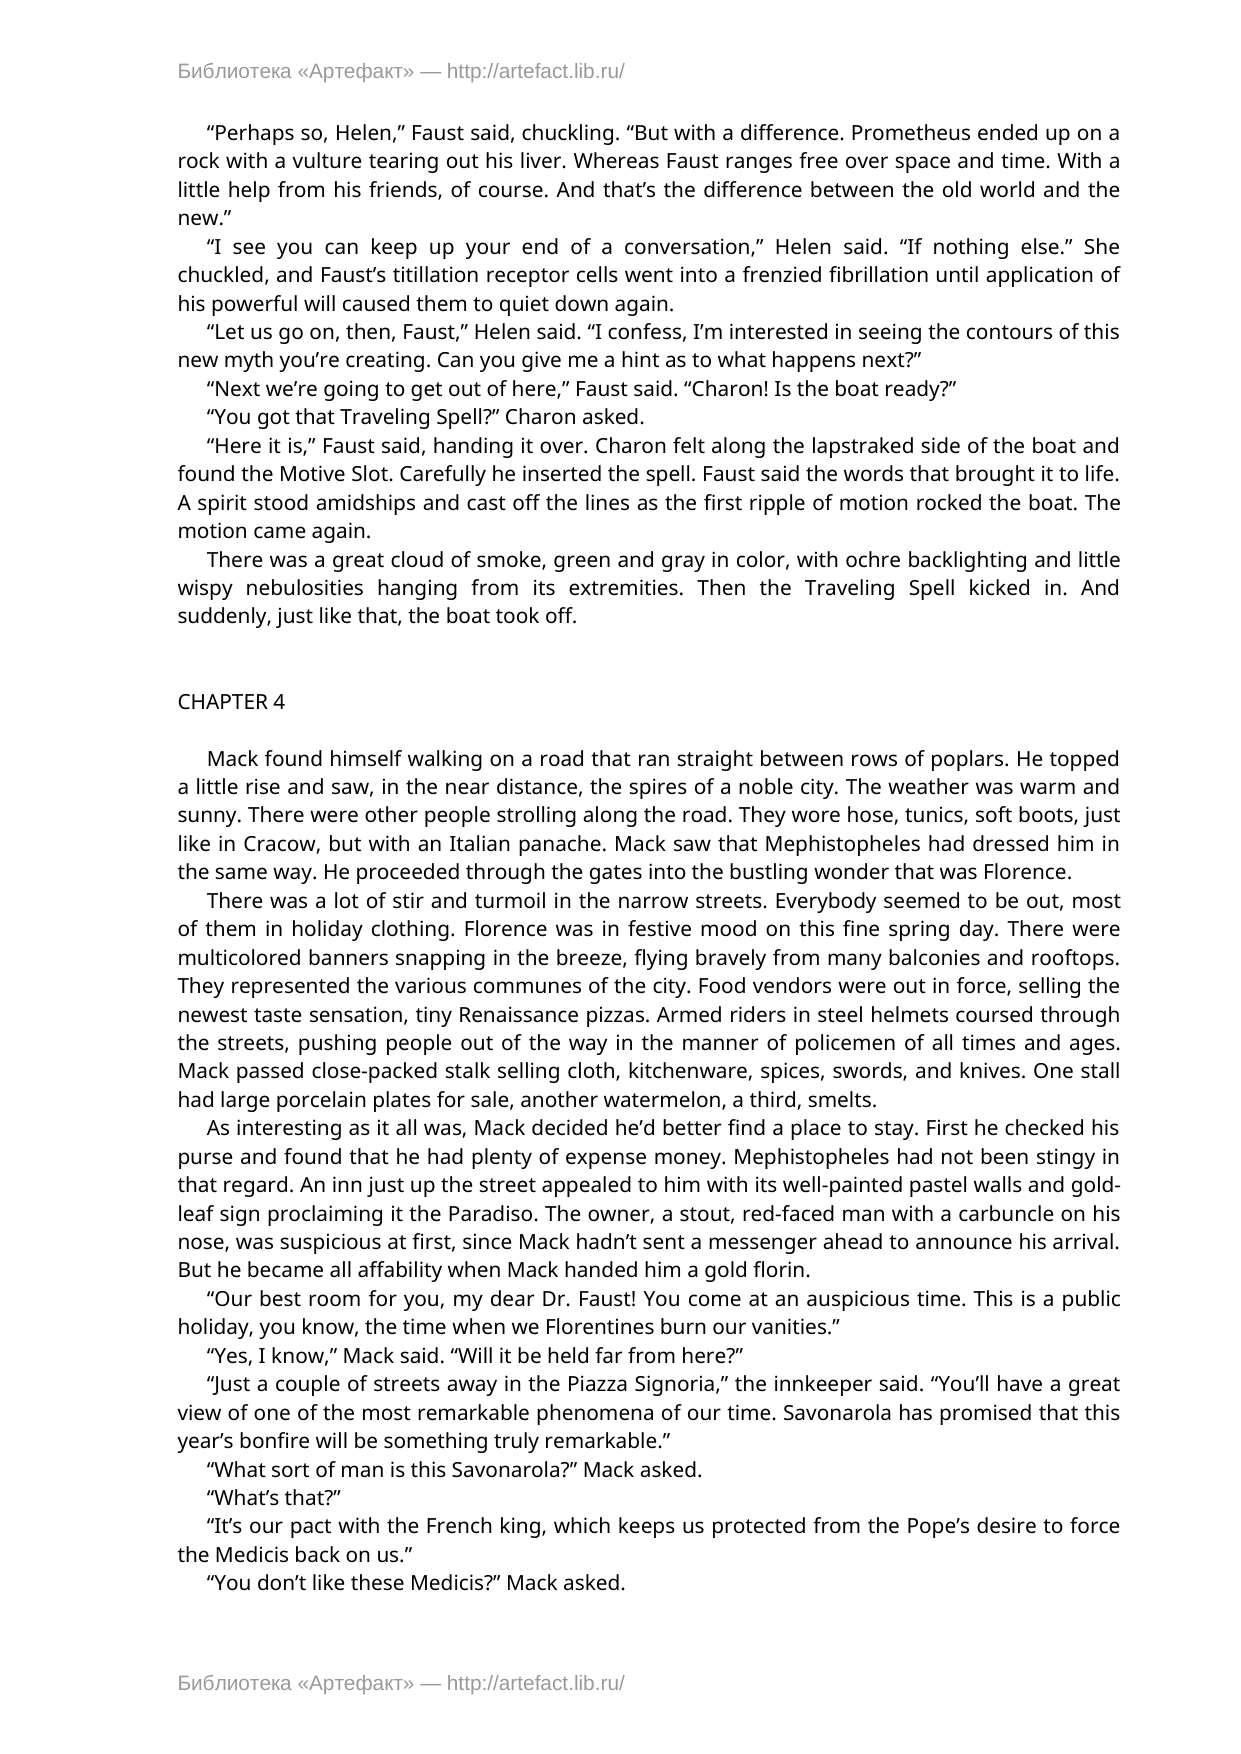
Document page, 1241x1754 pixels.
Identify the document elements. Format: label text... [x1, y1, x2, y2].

text “What sort of man is this Savonarola?” Mack asked. [177, 1455, 1122, 1483]
text Mack found himself walking on a road that ran straight between rows of poplars. He topped a little rise and saw, in the near distance, the spires of a noble city. The weather was warm and sunny. There were other people strolling along the road. They wore hose, tunics, soft boots, just like in Cracow, but with an Italian panache. Mack saw that Mephistopheles had dressed him in the same way. He proceeded through the gates into the bustling wonder that was Florence. [177, 744, 1122, 886]
text “What’s that?” [177, 1483, 1122, 1512]
text “Yes, I know,” Mack said. “Will it be held far from here?” [177, 1341, 1122, 1369]
text “You got that Traveling Spell?” Charon asked. [177, 402, 1122, 431]
text “You don’t like these Medicis?” Mack asked. [177, 1568, 1122, 1597]
text “Perhaps so, Helen,” Faust said, chuckling. “But with a difference. Prometheus ended up on a rock with a vulture tearing out his liver. Whereas Faust ranges free over space and time. With a little help from his friends, of course. And that’s the difference between the old world and the new.” [177, 118, 1122, 232]
text There was a lot of stir and turmoil in the narrow streets. Everybody seemed to be out, most of them in holiday clothing. Florence was in festive mood on this fine spring day. There were multicolored banners snapping in the breeze, flying bravely from many balconies and rooftops. They represented the various communes of the city. Food vendors were out in force, selling the newest taste sensation, tiny Renaissance pizzas. Armed riders in steel helmets coursed through the streets, pushing people out of the way in the manner of policemen of all times and ages. Mack passed close-packed stalk selling cloth, kitchenware, spices, swords, and knives. One stall had large porcelain plates for sale, another watermelon, a third, smelts. [177, 886, 1122, 1113]
text “Next we’re going to get out of here,” Faust said. “Charon! Is the boat ready?” [177, 374, 1122, 402]
text “Let us go on, then, Faust,” Helen said. “I confess, I’m interested in seeing the contours of this new myth you’re creating. Can you give me a hint as to what happens next?” [177, 317, 1122, 374]
text “Here it is,” Faust said, handing it over. Charon felt along the lapstraked side of the boat and found the Motive Slot. Carefully he inserted the spell. Faust said the words that brought it to life. A spirit stood amidships and cast off the lines as the first ripple of motion rocked the boat. The motion came again. [177, 431, 1122, 545]
text There was a great cloud of smoke, green and gray in color, with ochre backlighting and little wispy nebulosities hanging from its extremities. Then the Traveling Spell kicked in. And suddenly, just like that, the boat took off. [177, 545, 1122, 630]
subtitle CHAPTER 4 [177, 687, 1122, 715]
text “Just a couple of streets away in the Piazza Signoria,” the innkeeper said. “You’ll have a great view of one of the most remarkable phenomena of our time. Savonarola has promised that this year’s bonfire will be something truly remarkable.” [177, 1369, 1122, 1455]
text As interesting as it all was, Mack decided he’d better find a place to stay. First he checked his purse and found that he had plenty of expense money. Mephistopheles had not been stingy in that regard. An inn just up the street appealed to him with its well-painted pastel walls and gold-leaf sign proclaiming it the Paradiso. The owner, a stout, red-faced man with a carbuncle on his nose, was suspicious at first, since Mack hadn’t sent a messenger ahead to announce his arrival. But he became all affability when Mack handed him a gold florin. [177, 1113, 1122, 1284]
text “Our best room for you, my dear Dr. Faust! You come at an auspicious time. This is a public holiday, you know, the time when we Florentines burn our vanities.” [177, 1284, 1122, 1341]
text “It’s our pact with the French king, which keeps us protected from the Pope’s desire to force the Medicis back on us.” [177, 1512, 1122, 1568]
text “I see you can keep up your end of a conversation,” Helen said. “If nothing else.” She chuckled, and Faust’s titillation receptor cells went into a frenzied fibrillation until application of his powerful will caused them to quiet down again. [177, 232, 1122, 317]
